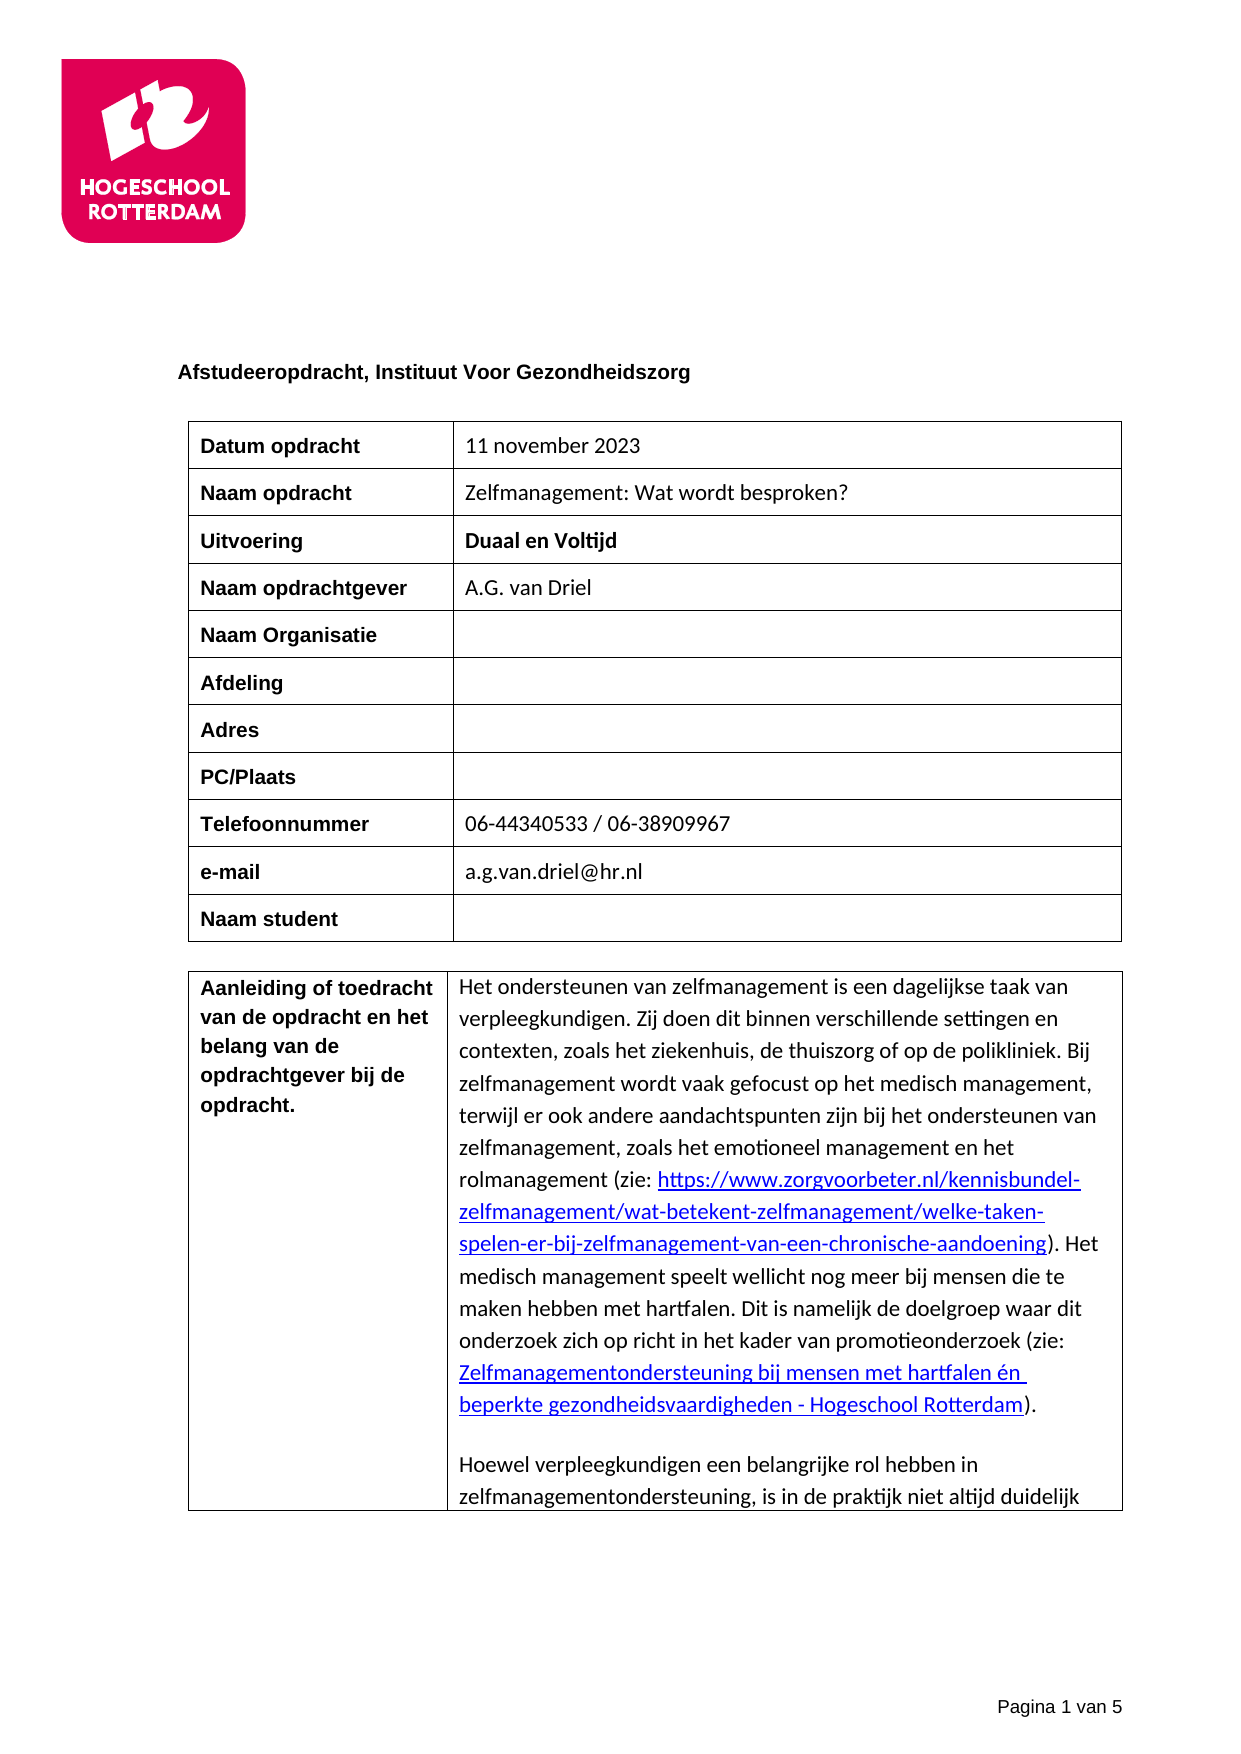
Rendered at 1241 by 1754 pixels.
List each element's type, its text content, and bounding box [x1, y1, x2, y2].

table_cell Duaal en Voltijd [454, 516, 1121, 562]
table_cell Naam student [189, 895, 453, 941]
table_cell [454, 895, 1121, 941]
table_header Datum opdracht [189, 422, 453, 468]
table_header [448, 972, 1122, 1510]
table_cell a.g.van.driel@hr.nl [454, 847, 1121, 893]
table_cell Uitvoering [189, 516, 453, 562]
table_cell PC/Plaats [189, 753, 453, 799]
table_cell [454, 753, 1121, 799]
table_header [189, 972, 447, 1510]
table_cell Afdeling [189, 658, 453, 704]
table_cell Zelfmanagement: Wat wordt besproken? [454, 469, 1121, 515]
table_header 11 november 2023 [454, 422, 1121, 468]
table_cell Naam Organisatie [189, 611, 453, 657]
table_cell e-mail [189, 847, 453, 893]
subtitle Afstudeeropdracht, Instituut Voor Gezondheidszorg [177, 356, 1122, 385]
table_cell 06-44340533 / 06-38909967 [454, 800, 1121, 846]
table_cell [454, 705, 1121, 752]
table_cell Naam opdracht [189, 469, 453, 515]
table_cell Telefoonnummer [189, 800, 453, 846]
table_cell Adres [189, 705, 453, 752]
table_cell A.G. van Driel [454, 564, 1121, 610]
table_cell [454, 611, 1121, 657]
table_cell [454, 658, 1121, 704]
table_cell Naam opdrachtgever [189, 564, 453, 610]
